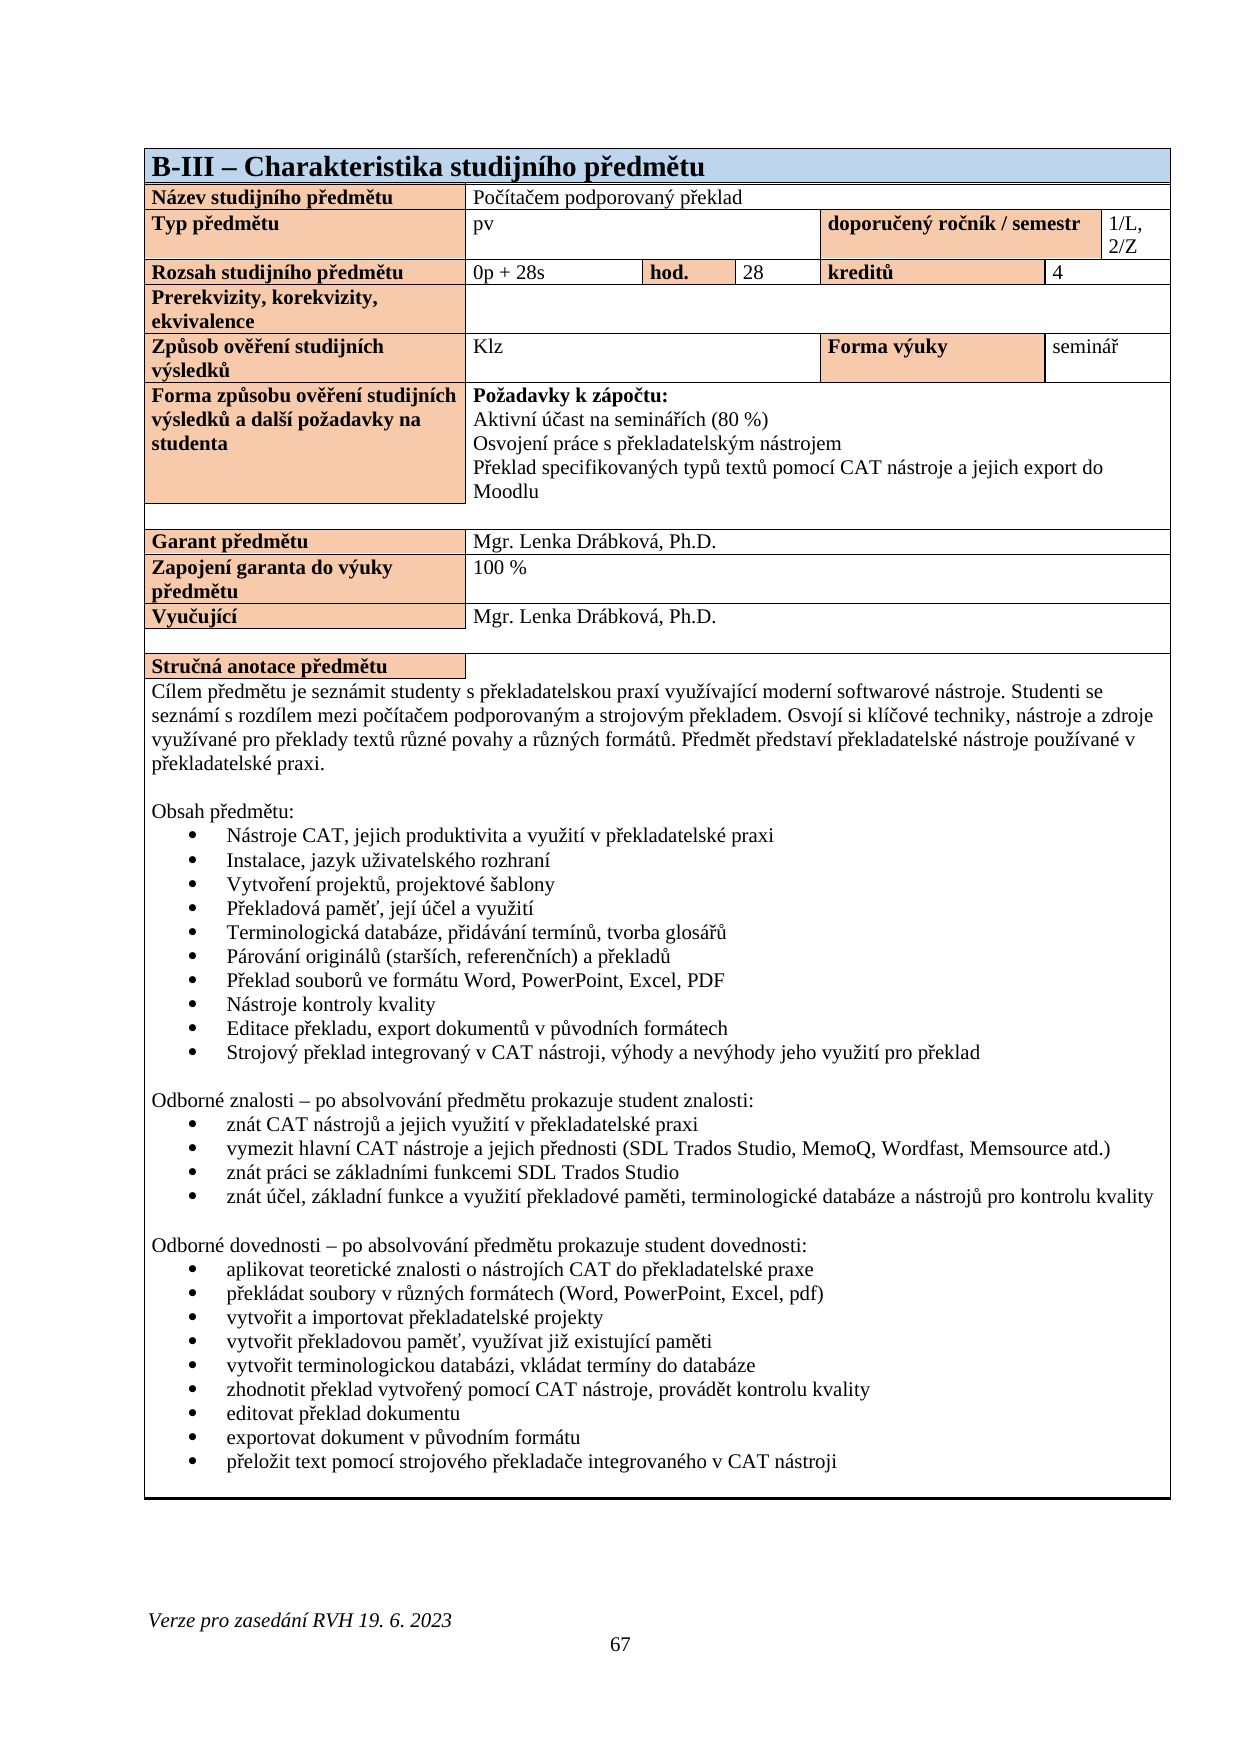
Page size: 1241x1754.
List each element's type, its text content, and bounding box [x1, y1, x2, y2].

table_cell seminář [1046, 334, 1170, 382]
table_cell Zapojení garanta do výuky předmětu [145, 555, 465, 603]
table_cell Stručná anotace předmětu [145, 654, 465, 678]
table_cell Typ předmětu [145, 210, 465, 258]
table_cell [145, 503, 1170, 528]
table_cell Vyučující [145, 604, 465, 628]
table_cell 1/L, 2/Z [1102, 210, 1170, 258]
table_cell Počítačem podporovaný překlad [466, 185, 1170, 209]
table_cell Mgr. Lenka Drábková, Ph.D. [466, 604, 1170, 628]
table_cell Prerekvizity, korekvizity, ekvivalence [145, 285, 465, 333]
table_cell Forma způsobu ověření studijních výsledků a další požadavky na studenta [145, 383, 465, 503]
table_cell kreditů [821, 260, 1044, 284]
table_cell Cílem předmětu je seznámit studenty s překladatelskou praxí využívající moderní softwarové nástroje. Studenti se seznámí s rozdílem mezi počítačem podporovaným a strojovým překladem. Osvojí si klíčové techniky, nástroje a zdroje využívané pro překlady textů různé povahy a různých formátů. Předmět představí překladatelské nástroje používané v překladatelské praxi. Obsah předmětu: Nástroje CAT, jejich produktivita a využití v překladatelské praxi Instalace, jazyk uživatelského rozhraní Vytvoření projektů, projektové šablony Překladová paměť, její účel a využití Terminologická databáze, přidávání termínů, tvorba glosářů Párování originálů (starších, referenčních) a překladů Překlad souborů ve formátu Word, PowerPoint, Excel, PDF Nástroje kontroly kvality Editace překladu, export dokumentů v původních formátech Strojový překlad integrovaný v CAT nástroji, výhody a nevýhody jeho využití pro překlad Odborné znalosti – po absolvování předmětu prokazuje student znalosti: znát CAT nástrojů a jejich využití v překladatelské praxi vymezit hlavní CAT nástroje a jejich přednosti (SDL Trados Studio, MemoQ, Wordfast, Memsource atd.) znát práci se základními funkcemi SDL Trados Studio znát účel, základní funkce a využití překladové paměti, terminologické databáze a nástrojů pro kontrolu kvality Odborné dovednosti – po absolvování předmětu prokazuje student dovednosti: aplikovat teoretické znalosti o nástrojích CAT do překladatelské praxe překládat soubory v různých formátech (Word, PowerPoint, Excel, pdf) vytvořit a importovat překladatelské projekty vytvořit překladovou paměť, využívat již existující paměti vytvořit terminologickou databázi, vkládat termíny do databáze zhodnotit překlad vytvořený pomocí CAT nástroje, provádět kontrolu kvality editovat překlad dokumentu exportovat dokument v původním formátu přeložit text pomocí strojového překladače integrovaného v CAT nástroji [145, 678, 1170, 1497]
table_cell Mgr. Lenka Drábková, Ph.D. [466, 530, 1170, 553]
table_cell [145, 628, 1170, 653]
table_cell 28 [736, 260, 820, 284]
table_cell 4 [1046, 260, 1170, 284]
table_cell 0p + 28s [466, 260, 642, 284]
table_cell Rozsah studijního předmětu [145, 260, 465, 284]
table_cell Forma výuky [821, 334, 1044, 382]
table_cell Název studijního předmětu [145, 185, 465, 209]
table_cell [466, 285, 1170, 333]
table_cell [466, 654, 1170, 678]
table_cell hod. [643, 260, 735, 284]
table_cell 100 % [466, 555, 1170, 603]
table_cell pv [466, 210, 820, 258]
table_cell doporučený ročník / semestr [821, 210, 1101, 258]
table_cell Způsob ověření studijních výsledků [145, 334, 465, 382]
table_header B-III – Charakteristika studijního předmětu [145, 149, 1170, 182]
table_cell Garant předmětu [145, 530, 465, 553]
table_cell Klz [466, 334, 820, 382]
table_cell Požadavky k zápočtu: Aktivní účast na seminářích (80 %) Osvojení práce s překladatelským nástrojem Překlad specifikovaných typů textů pomocí CAT nástroje a jejich export do Moodlu [466, 383, 1170, 503]
